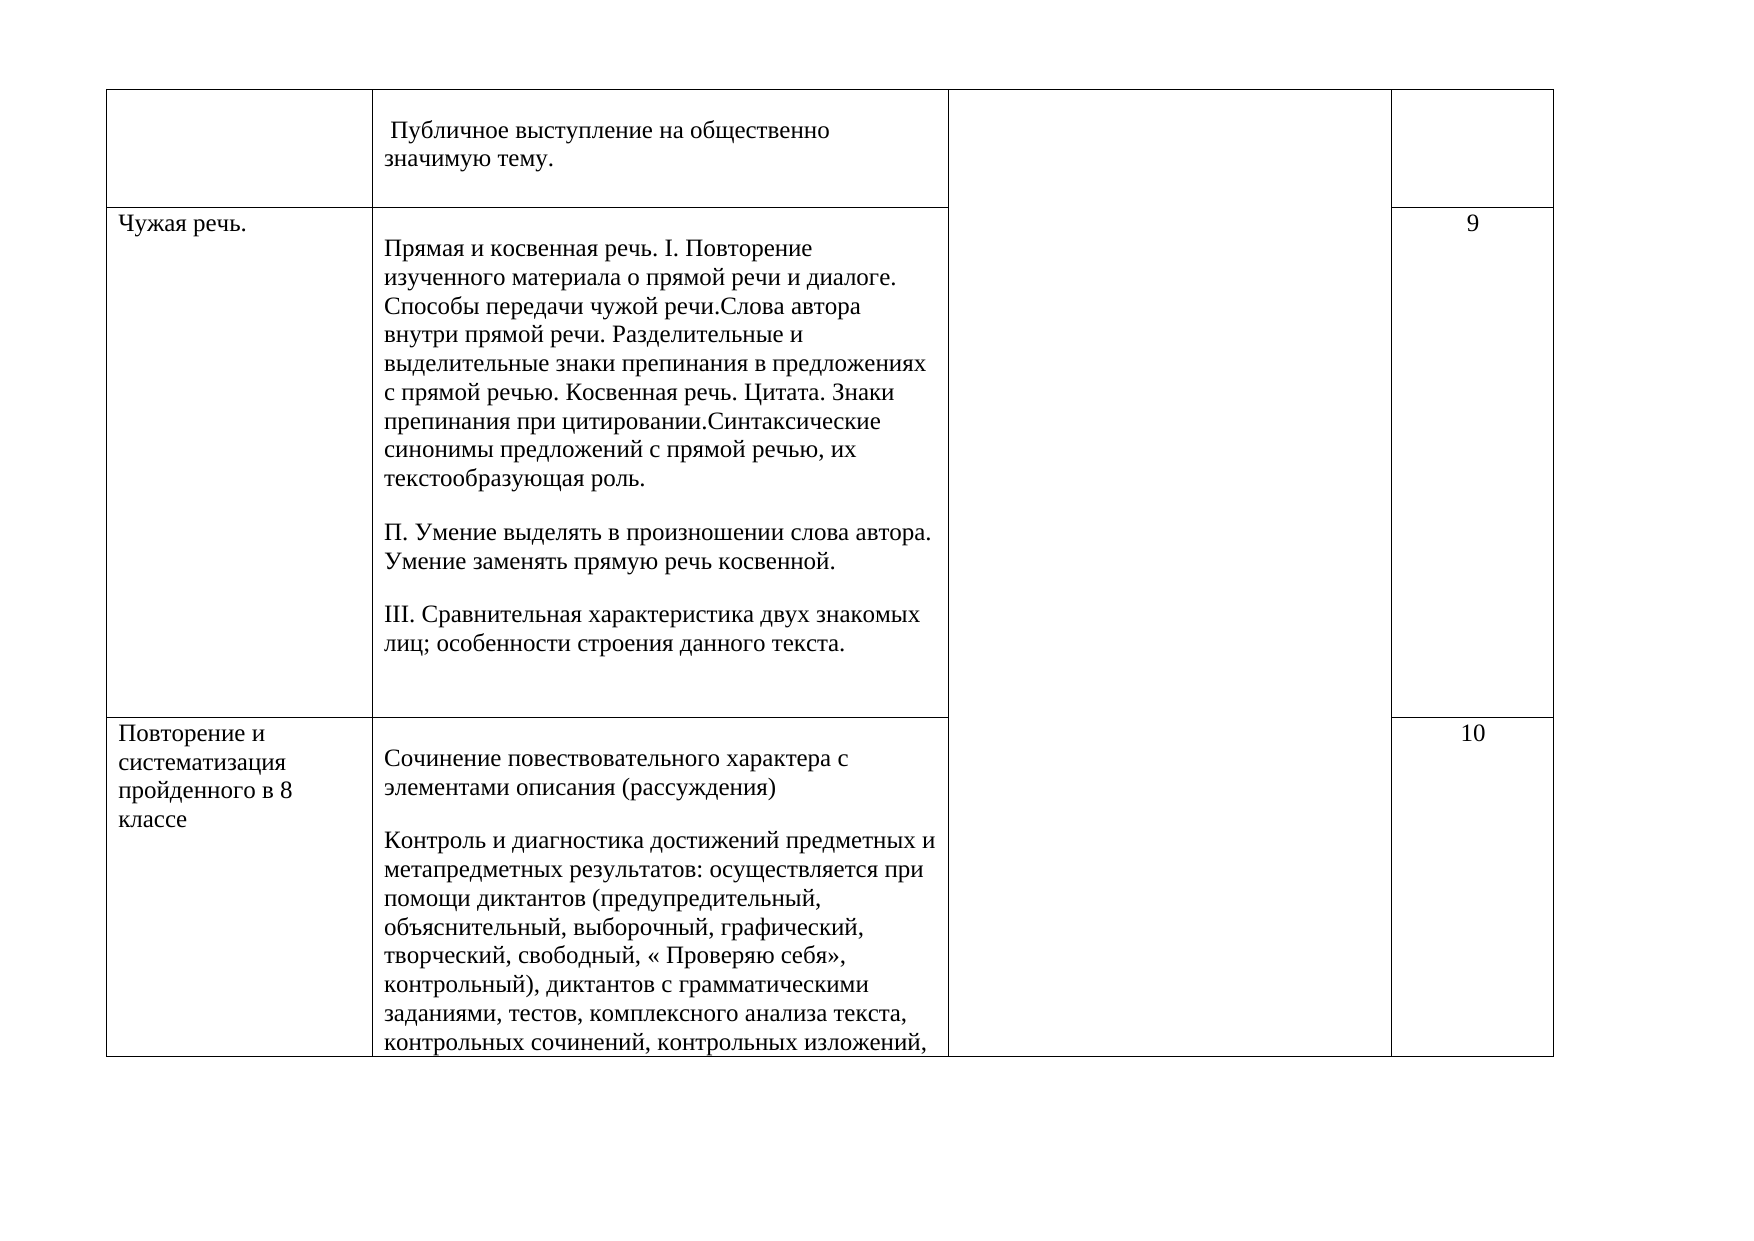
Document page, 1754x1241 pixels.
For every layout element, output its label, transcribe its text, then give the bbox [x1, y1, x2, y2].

table_cell 9 [1392, 208, 1553, 717]
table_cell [107, 90, 372, 207]
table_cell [107, 718, 372, 1056]
table_cell 9 [1392, 90, 1553, 207]
table_cell Прямая и косвенная речь. I. Повторение изученного материала о прямой речи и диалоге. Способы передачи чужой речи.Слова автора внутри прямой речи. Разделительные и выделительные знаки препинания в предложениях с прямой речью. Косвенная речь. Цитата. Знаки препинания при цитировании.Синтаксические синонимы предложений с прямой речью, их текстообразующая роль. П. Умение выделять в произношении слова автора. Умение заменять прямую речь косвенной. III. Сравнительная характеристика двух знакомых лиц; особенности строения данного текста. [373, 208, 948, 717]
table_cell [373, 90, 948, 207]
table_cell Чужая речь. [107, 208, 372, 717]
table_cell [373, 718, 948, 1056]
table_cell 10 [1392, 718, 1553, 1056]
